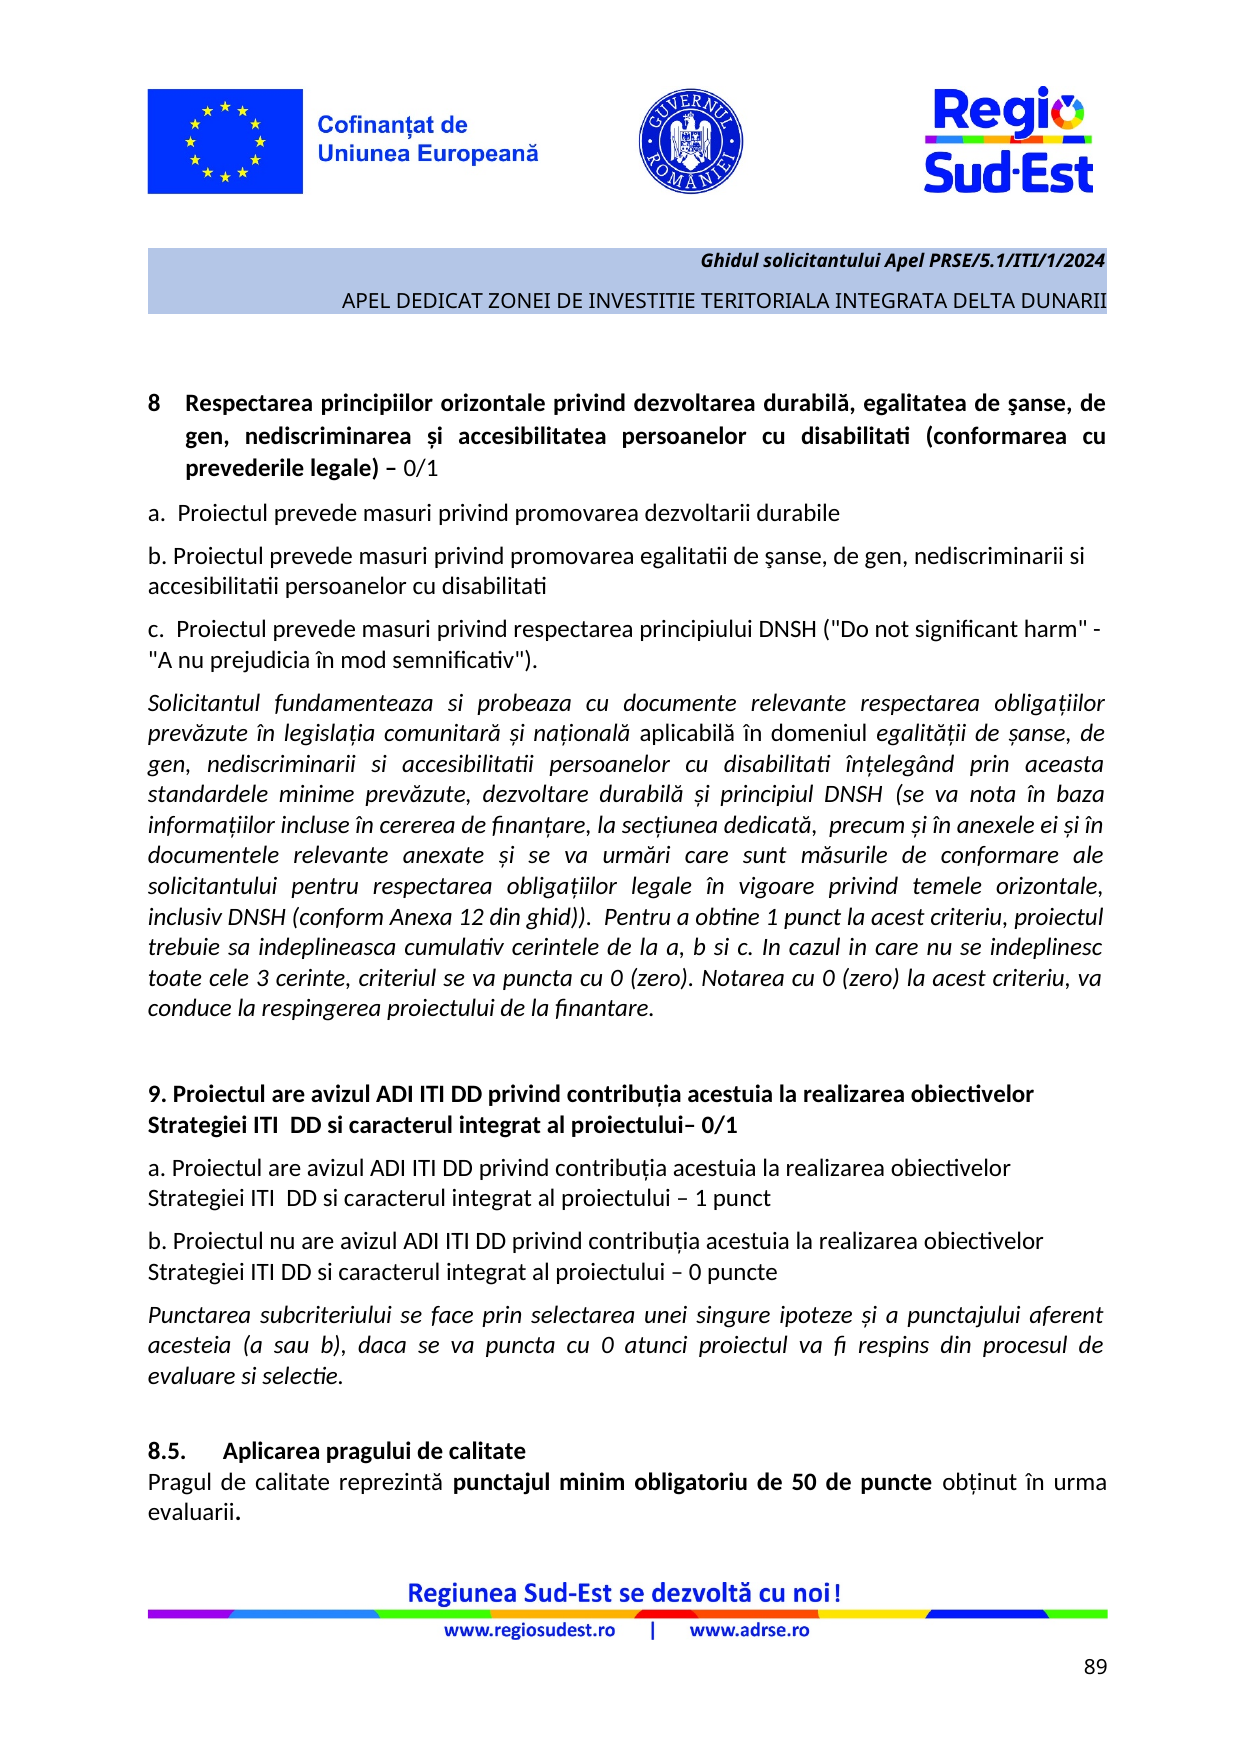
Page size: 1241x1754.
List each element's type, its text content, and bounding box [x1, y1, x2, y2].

subtitle Aplicarea pragului de calitate [148, 1435, 1107, 1466]
text b. Proiectul prevede masuri privind promovarea egalitatii de şanse, de gen, nediscriminarii si accesibilitatii persoanelor cu disabilitati [148, 540, 1107, 601]
text Solicitantul fundamenteaza si probeaza cu documente relevante respectarea obligațiilor prevăzute în legislația comunitară și națională aplicabilă în domeniul egalităţii de şanse, de gen, nediscriminarii si accesibilitatii persoanelor cu disabilitati înțelegând prin aceasta standardele minime prevăzute, dezvoltare durabilă și principiul DNSH (se va nota în baza informațiilor incluse în cererea de finanțare, la secţiunea dedicată, precum şi în anexele ei și în documentele relevante anexate şi se va urmări care sunt măsurile de conformare ale solicitantului pentru respectarea obligațiilor legale în vigoare privind temele orizontale, inclusiv DNSH (conform Anexa 12 din ghid)). Pentru a obtine 1 punct la acest criteriu, proiectul trebuie sa indeplineasca cumulativ cerintele de la a, b si c. In cazul in care nu se indeplinesc toate cele 3 cerinte, criteriul se va puncta cu 0 (zero). Notarea cu 0 (zero) la acest criteriu, va conduce la respingerea proiectului de la finantare. [148, 687, 1107, 1023]
text 9. Proiectul are avizul ADI ITI DD privind contribuția acestuia la realizarea obiectivelor Strategiei ITI DD si caracterul integrat al proiectului– 0/1 [148, 1078, 1107, 1139]
text b. Proiectul nu are avizul ADI ITI DD privind contribuția acestuia la realizarea obiectivelor Strategiei ITI DD si caracterul integrat al proiectului – 0 puncte [148, 1225, 1107, 1286]
list Respectarea principiilor orizontale privind dezvoltarea durabilă, egalitatea de şanse, de gen, nediscriminarea și accesibilitatea persoanelor cu disabilitati (conformarea cu prevederile legale) – 0/1 [148, 387, 1107, 483]
picture [147, 86, 1093, 195]
text a. Proiectul prevede masuri privind promovarea dezvoltarii durabile [148, 497, 1107, 527]
text Punctarea subcriteriului se face prin selectarea unei singure ipoteze și a punctajului aferent acesteia (a sau b), daca se va puncta cu 0 atunci proiectul va fi respins din procesul de evaluare si selectie. [148, 1299, 1107, 1390]
picture [147, 1582, 1108, 1640]
text Pragul de calitate reprezintă punctajul minim obligatoriu de 50 de puncte obținut în urma evaluarii. [148, 1466, 1107, 1527]
text c. Proiectul prevede masuri privind respectarea principiului DNSH ("Do not significant harm" - "A nu prejudicia în mod semnificativ"). [148, 613, 1107, 674]
text a. Proiectul are avizul ADI ITI DD privind contribuția acestuia la realizarea obiectivelor Strategiei ITI DD si caracterul integrat al proiectului – 1 punct [148, 1152, 1107, 1213]
